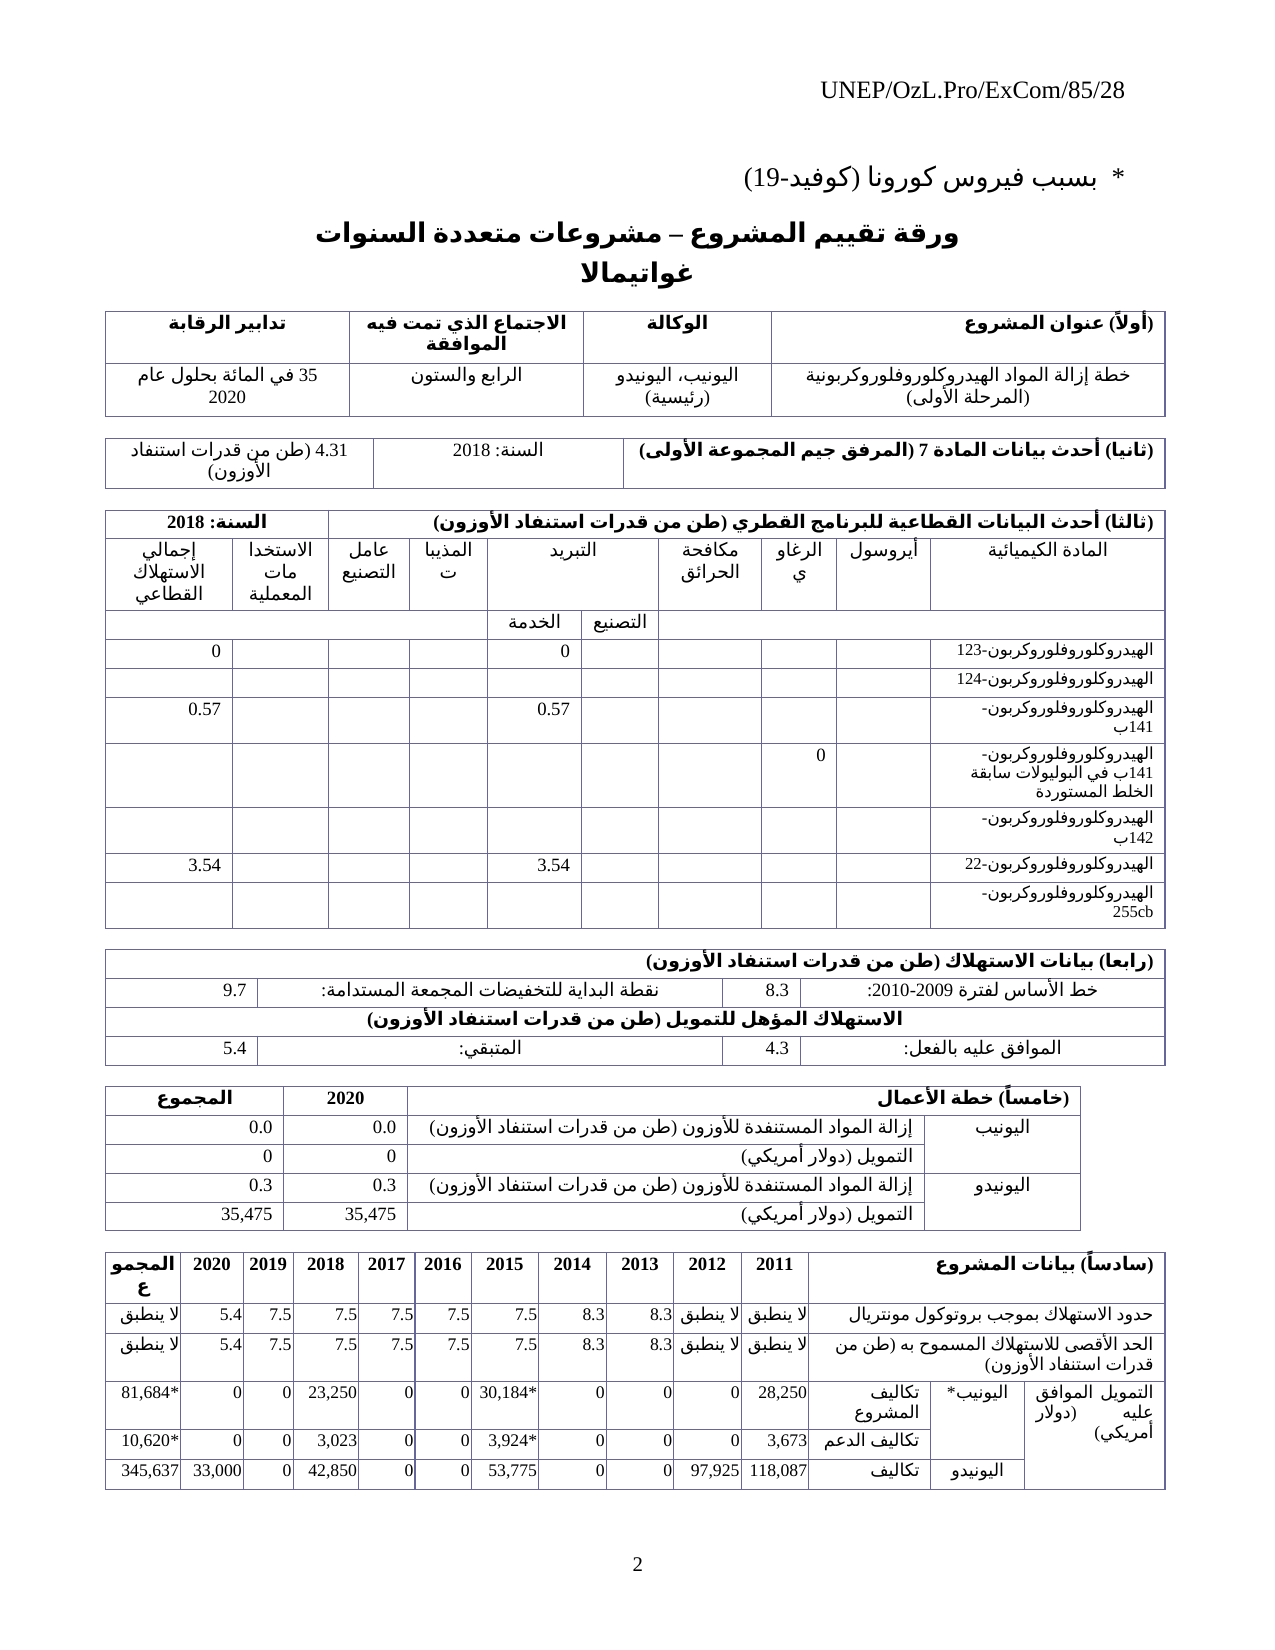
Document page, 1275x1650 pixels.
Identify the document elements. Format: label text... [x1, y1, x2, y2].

table_cell [106, 611, 487, 639]
table_cell 23,250 [294, 1382, 358, 1429]
table_cell 0 [674, 1382, 741, 1429]
table_cell [233, 808, 328, 853]
table_cell [762, 669, 836, 697]
table_cell [762, 640, 836, 668]
table_cell [582, 640, 658, 668]
table_cell [659, 669, 761, 697]
table_cell [762, 808, 836, 853]
table_cell 0 [539, 1430, 606, 1459]
table_cell 33,000 [181, 1460, 243, 1489]
table_cell 5.4 [181, 1334, 243, 1381]
table_cell 0 [359, 1460, 414, 1489]
table_cell [762, 698, 836, 742]
table_header 2014 [539, 1253, 606, 1302]
table_cell 0 [181, 1430, 243, 1459]
table_cell *3,924 [472, 1430, 538, 1459]
table_cell [837, 854, 930, 882]
table_cell [659, 883, 761, 927]
table_cell [410, 669, 487, 697]
table_cell نقطة البداية للتخفيضات المجمعة المستدامة: [258, 979, 722, 1007]
table_cell [233, 669, 328, 697]
table_cell *30,184 [472, 1382, 538, 1429]
table_cell [488, 744, 581, 807]
table_cell [106, 883, 232, 927]
table_cell [659, 808, 761, 853]
table_cell الهيدروكلوروفلوروكربون-141ب في البوليولات سابقة الخلط المستوردة [931, 744, 1164, 807]
table_cell [762, 883, 836, 927]
table_cell 97,925 [674, 1460, 741, 1489]
table_cell المادة الكيميائية [931, 539, 1164, 610]
table_header الوكالة [584, 312, 771, 363]
table_header 2017 [359, 1253, 414, 1302]
table_cell [106, 744, 232, 807]
table_cell تكاليف المشروع [809, 1460, 930, 1489]
table_cell [582, 669, 658, 697]
table_cell الحد الأقصى للاستهلاك المسموح به (طن من قدرات استنفاد الأوزون) [809, 1334, 1164, 1381]
table_cell 118,087 [742, 1460, 808, 1489]
table_cell 8.3 [723, 979, 800, 1007]
table_cell 9.7 [106, 979, 257, 1007]
table_header 2016 [416, 1253, 471, 1302]
table_cell 8.3 [607, 1334, 673, 1381]
table_cell تكاليف المشروع [809, 1382, 930, 1429]
table_cell [410, 883, 487, 927]
table_cell [837, 808, 930, 853]
table_cell [329, 698, 409, 742]
table_cell لا ينطبق [106, 1334, 180, 1381]
table_cell 0.0 [284, 1116, 407, 1144]
table_cell [233, 883, 328, 927]
table_cell الموافق عليه بالفعل: [801, 1037, 1164, 1064]
table_cell 0 [359, 1430, 414, 1459]
table_cell 3,673 [742, 1430, 808, 1459]
table_cell [582, 883, 658, 927]
table_cell *10,620 [106, 1430, 180, 1459]
text ورقة تقييم المشروع – مشروعات متعددة السنوات [150, 217, 1125, 248]
table_cell 0 [244, 1382, 293, 1429]
table_header (سادساً) بيانات المشروع [809, 1253, 1164, 1302]
table_cell 0.57 [488, 698, 581, 742]
table_cell [659, 611, 1164, 639]
table_cell [837, 883, 930, 927]
table_cell المذيبات [410, 539, 487, 610]
table_cell [582, 808, 658, 853]
table_cell التمويل (دولار أمريكي) [408, 1203, 924, 1230]
table_cell 7.5 [294, 1334, 358, 1381]
table_cell [233, 640, 328, 668]
table_cell اليونيدو [931, 1460, 1024, 1489]
table_cell [837, 744, 930, 807]
table_cell 7.5 [472, 1334, 538, 1381]
table_cell [410, 744, 487, 807]
table_cell 3,023 [294, 1430, 358, 1459]
table_cell التبريد [488, 539, 658, 610]
table_cell 7.5 [472, 1304, 538, 1333]
table_cell [233, 854, 328, 882]
table_cell 4.3 [723, 1037, 800, 1064]
table_cell الاستخدامات المعملية [233, 539, 328, 610]
table_cell 42,850 [294, 1460, 358, 1489]
table_header 2020 [181, 1253, 243, 1302]
table_cell 0.57 [106, 698, 232, 742]
table_cell 0 [607, 1430, 673, 1459]
table_cell الهيدروكلوروفلوروكربون-255cb [931, 883, 1164, 927]
table_cell 0 [416, 1382, 471, 1429]
table_cell خطة إزالة المواد الهيدروكلوروفلوروكربونية (المرحلة الأولى) [772, 364, 1164, 416]
table_cell 3.54 [106, 854, 232, 882]
table_cell الرغاوي [762, 539, 836, 610]
table_cell [106, 669, 232, 697]
table_cell 7.5 [294, 1304, 358, 1333]
table_header المجموع [106, 1253, 180, 1302]
table_cell 8.3 [539, 1304, 606, 1333]
table_cell 0 [284, 1145, 407, 1173]
table_cell الهيدروكلوروفلوروكربون-142ب [931, 808, 1164, 853]
table_cell 7.5 [244, 1334, 293, 1381]
table_header 2020 [284, 1087, 407, 1115]
table_cell [659, 744, 761, 807]
table_cell لا ينطبق [674, 1304, 741, 1333]
table_cell التصنيع [582, 611, 658, 639]
table_cell 3.54 [488, 854, 581, 882]
table_cell 28,250 [742, 1382, 808, 1429]
table_header 2018 [294, 1253, 358, 1302]
table_cell 35,475 [284, 1203, 407, 1230]
table_cell عامل التصنيع [329, 539, 409, 610]
table_cell 0 [607, 1460, 673, 1489]
table_cell 7.5 [359, 1304, 414, 1333]
table_cell [106, 808, 232, 853]
table_header السنة: 2018 [106, 511, 328, 538]
table_cell 7.5 [244, 1304, 293, 1333]
table_cell 0 [416, 1430, 471, 1459]
table_cell 0 [106, 1145, 283, 1173]
table_cell [488, 808, 581, 853]
table_cell [582, 744, 658, 807]
table_cell [659, 640, 761, 668]
table_cell [488, 669, 581, 697]
subtitle * بسبب فيروس كورونا (كوفيد-19) [150, 161, 1125, 192]
table_cell *81,684 [106, 1382, 180, 1429]
table_cell [659, 698, 761, 742]
table_cell 0 [539, 1382, 606, 1429]
table_cell 35,475 [106, 1203, 283, 1230]
table_cell مكافحة الحرائق [659, 539, 761, 610]
table_cell الهيدروكلوروفلوروكربون-123 [931, 640, 1164, 668]
table_cell 0 [244, 1460, 293, 1489]
table_header 4.31 (طن من قدرات استنفاد الأوزون) [106, 439, 373, 488]
table_cell [329, 744, 409, 807]
table_header 2012 [674, 1253, 741, 1302]
table_header تدابير الرقابة [106, 312, 349, 363]
table_header 2011 [742, 1253, 808, 1302]
table_cell اليونيب [925, 1116, 1080, 1173]
table_cell الهيدروكلوروفلوروكربون-141ب [931, 698, 1164, 742]
table_cell 0.3 [284, 1174, 407, 1202]
table_cell 0 [762, 744, 836, 807]
table_cell 53,775 [472, 1460, 538, 1489]
table_cell [329, 883, 409, 927]
table_cell [410, 640, 487, 668]
table_cell 0 [607, 1382, 673, 1429]
table_cell 7.5 [416, 1334, 471, 1381]
table_cell اليونيدو [925, 1174, 1080, 1230]
table_cell لا ينطبق [106, 1304, 180, 1333]
table_header (رابعا) بيانات الاستهلاك (طن من قدرات استنفاد الأوزون) [106, 950, 1164, 978]
table_cell [582, 698, 658, 742]
table_cell 345,637 [106, 1460, 180, 1489]
table_header (ثانيا) أحدث بيانات المادة 7 (المرفق جيم المجموعة الأولى) [624, 439, 1164, 488]
table_header 2015 [472, 1253, 538, 1302]
table_cell الهيدروكلوروفلوروكربون-22 [931, 854, 1164, 882]
table_cell [659, 854, 761, 882]
table_cell 5.4 [106, 1037, 257, 1064]
table_cell المتبقي: [258, 1037, 722, 1064]
table_cell لا ينطبق [674, 1334, 741, 1381]
table_cell 0 [488, 640, 581, 668]
table_cell لا ينطبق [742, 1304, 808, 1333]
table_cell [582, 854, 658, 882]
table_cell [233, 744, 328, 807]
table_cell 0 [244, 1430, 293, 1459]
table_cell إزالة المواد المستنفدة للأوزون (طن من قدرات استنفاد الأوزون) [408, 1116, 924, 1144]
table_cell [837, 669, 930, 697]
table_cell أيروسول [837, 539, 930, 610]
table_cell [410, 808, 487, 853]
table_cell 0 [359, 1382, 414, 1429]
table_cell التمويل (دولار أمريكي) [408, 1145, 924, 1173]
table_cell 0 [539, 1460, 606, 1489]
table_header السنة: 2018 [374, 439, 623, 488]
table_cell إجمالي الاستهلاك القطاعي [106, 539, 232, 610]
table_header الاجتماع الذي تمت فيه الموافقة [350, 312, 583, 363]
table_cell 8.3 [607, 1304, 673, 1333]
table_cell تكاليف الدعم [809, 1430, 930, 1459]
table_cell [837, 698, 930, 742]
table_cell [762, 854, 836, 882]
table_cell 0.0 [106, 1116, 283, 1144]
table_cell [233, 698, 328, 742]
table_cell الرابع والستون [350, 364, 583, 416]
table_cell اليونيب، اليونيدو (رئيسية) [584, 364, 771, 416]
table_cell 8.3 [539, 1334, 606, 1381]
table_header (أولاً) عنوان المشروع [772, 312, 1164, 363]
table_cell التمويل الموافق عليه (دولار أمريكي) [1025, 1382, 1164, 1489]
table_cell الهيدروكلوروفلوروكربون-124 [931, 669, 1164, 697]
table_header المجموع [106, 1087, 283, 1115]
table_cell الخدمة [488, 611, 581, 639]
table_cell الاستهلاك المؤهل للتمويل (طن من قدرات استنفاد الأوزون) [106, 1008, 1164, 1036]
table_cell حدود الاستهلاك بموجب بروتوكول مونتريال [809, 1304, 1164, 1333]
table_header (خامساً) خطة الأعمال [408, 1087, 1080, 1115]
table_cell 0 [106, 640, 232, 668]
table_cell [329, 640, 409, 668]
table_cell 35 في المائة بحلول عام 2020 [106, 364, 349, 416]
table_cell لا ينطبق [742, 1334, 808, 1381]
table_header 2019 [244, 1253, 293, 1302]
table_cell [329, 808, 409, 853]
table_header 2013 [607, 1253, 673, 1302]
table_cell [410, 698, 487, 742]
table_cell 7.5 [416, 1304, 471, 1333]
table_cell 7.5 [359, 1334, 414, 1381]
table_cell [488, 883, 581, 927]
table_cell [837, 640, 930, 668]
table_cell خط الأساس لفترة 2009-2010: [801, 979, 1164, 1007]
text غواتيمالا [150, 257, 1125, 288]
table_cell [329, 854, 409, 882]
table_cell اليونيب* [931, 1382, 1024, 1459]
table_cell 0 [181, 1382, 243, 1429]
table_cell [410, 854, 487, 882]
table_cell إزالة المواد المستنفدة للأوزون (طن من قدرات استنفاد الأوزون) [408, 1174, 924, 1202]
table_cell 5.4 [181, 1304, 243, 1333]
table_cell [329, 669, 409, 697]
table_cell 0.3 [106, 1174, 283, 1202]
table_cell 0 [416, 1460, 471, 1489]
table_header (ثالثا) أحدث البيانات القطاعية للبرنامج القطري (طن من قدرات استنفاد الأوزون) [329, 511, 1164, 538]
table_cell 0 [674, 1430, 741, 1459]
